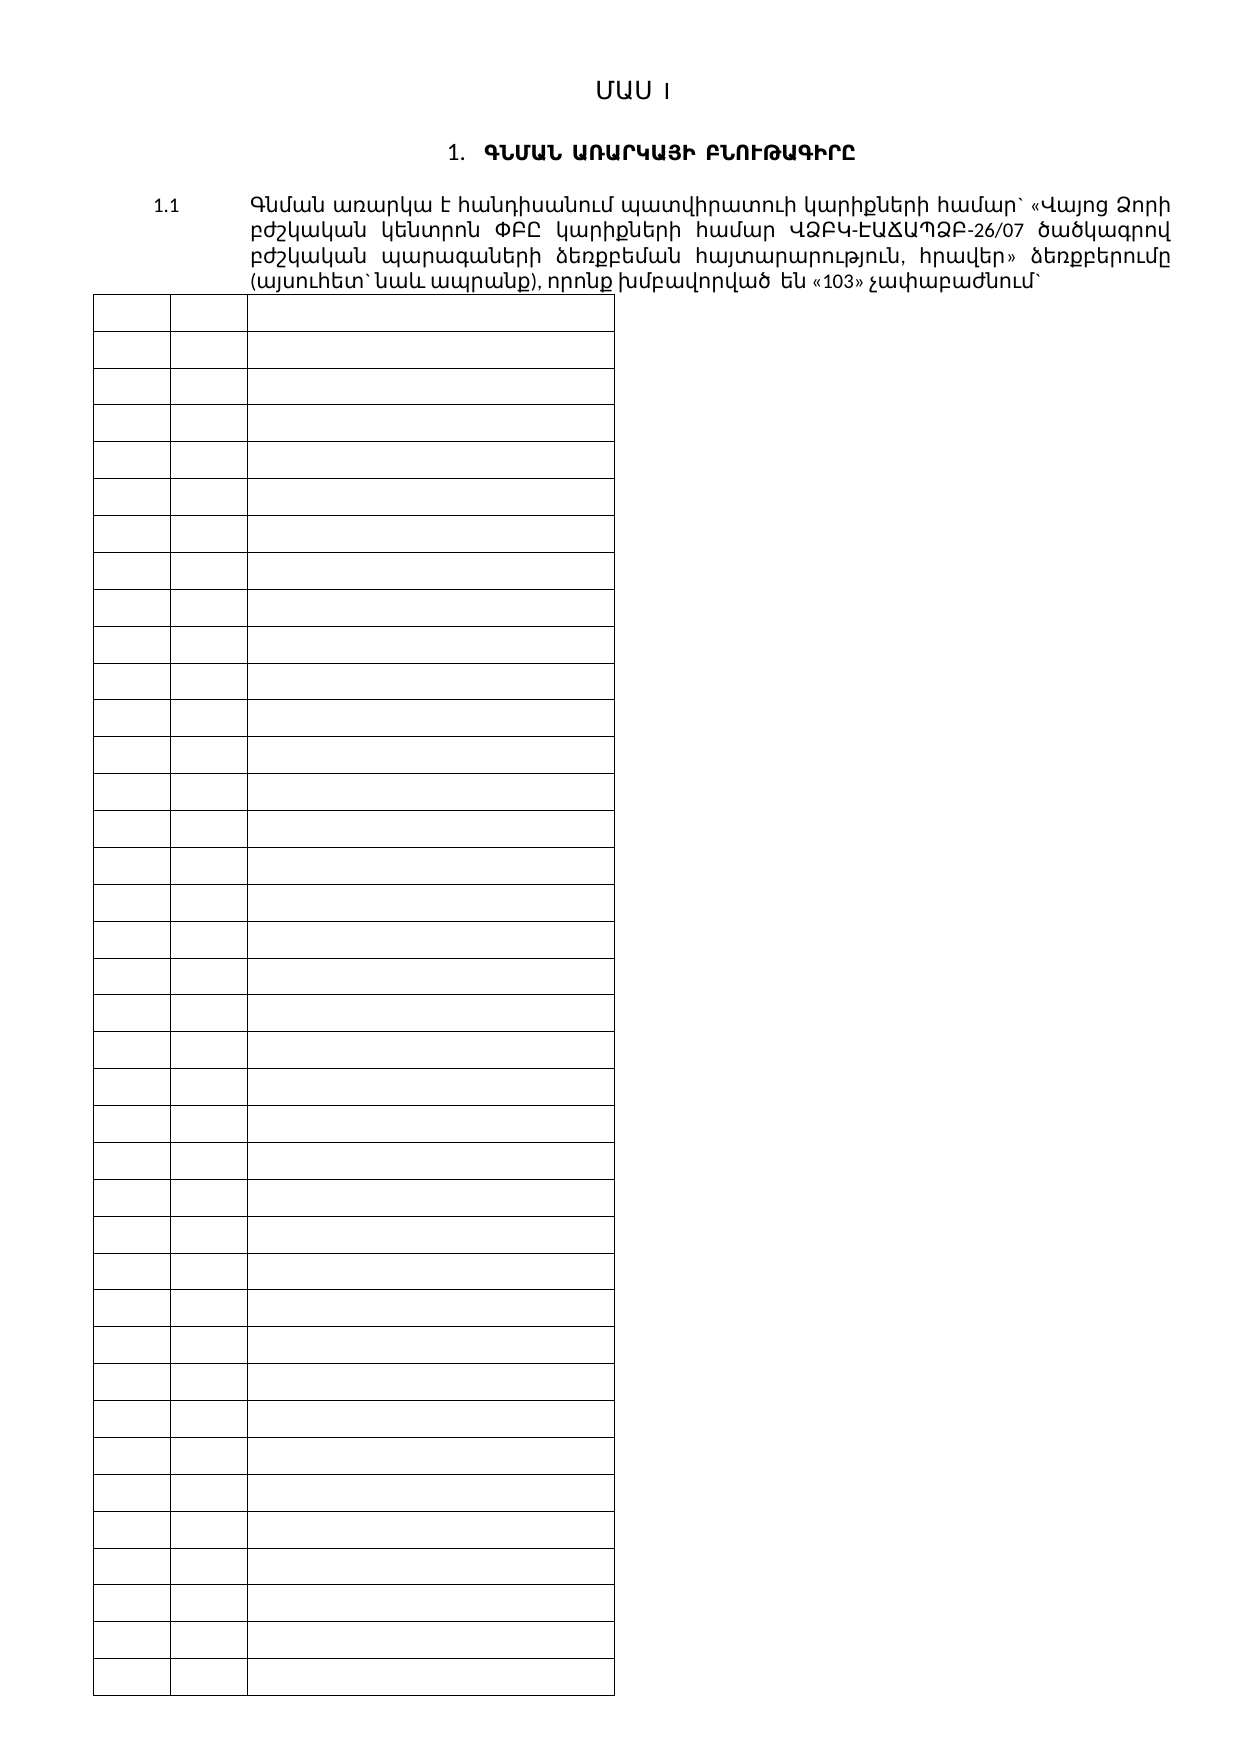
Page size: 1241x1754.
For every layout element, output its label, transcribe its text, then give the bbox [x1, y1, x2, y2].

list ԳՆՄԱՆ ԱՌԱՐԿԱՅԻ ԲՆՈՒԹԱԳԻՐԸ [131, 136, 1171, 167]
text ՄԱՍ I [94, 75, 1171, 106]
subtitle Գնման առարկա է հանդիսանում պատվիրատուի կարիքների համար` «Վայոց Ձորի բժշկական կենտրոն ՓԲԸ կարիքների համար ՎՁԲԿ-ԷԱՃԱՊՁԲ-26/07 ծածկագրով բժշկական պարագաների ձեռքբեման հայտարարություն, հրավեր» ձեռքբերումը (այսուհետ` նաև ապրանք), որոնք խմբավորված են «103» չափաբաժնում` [153, 192, 1171, 294]
